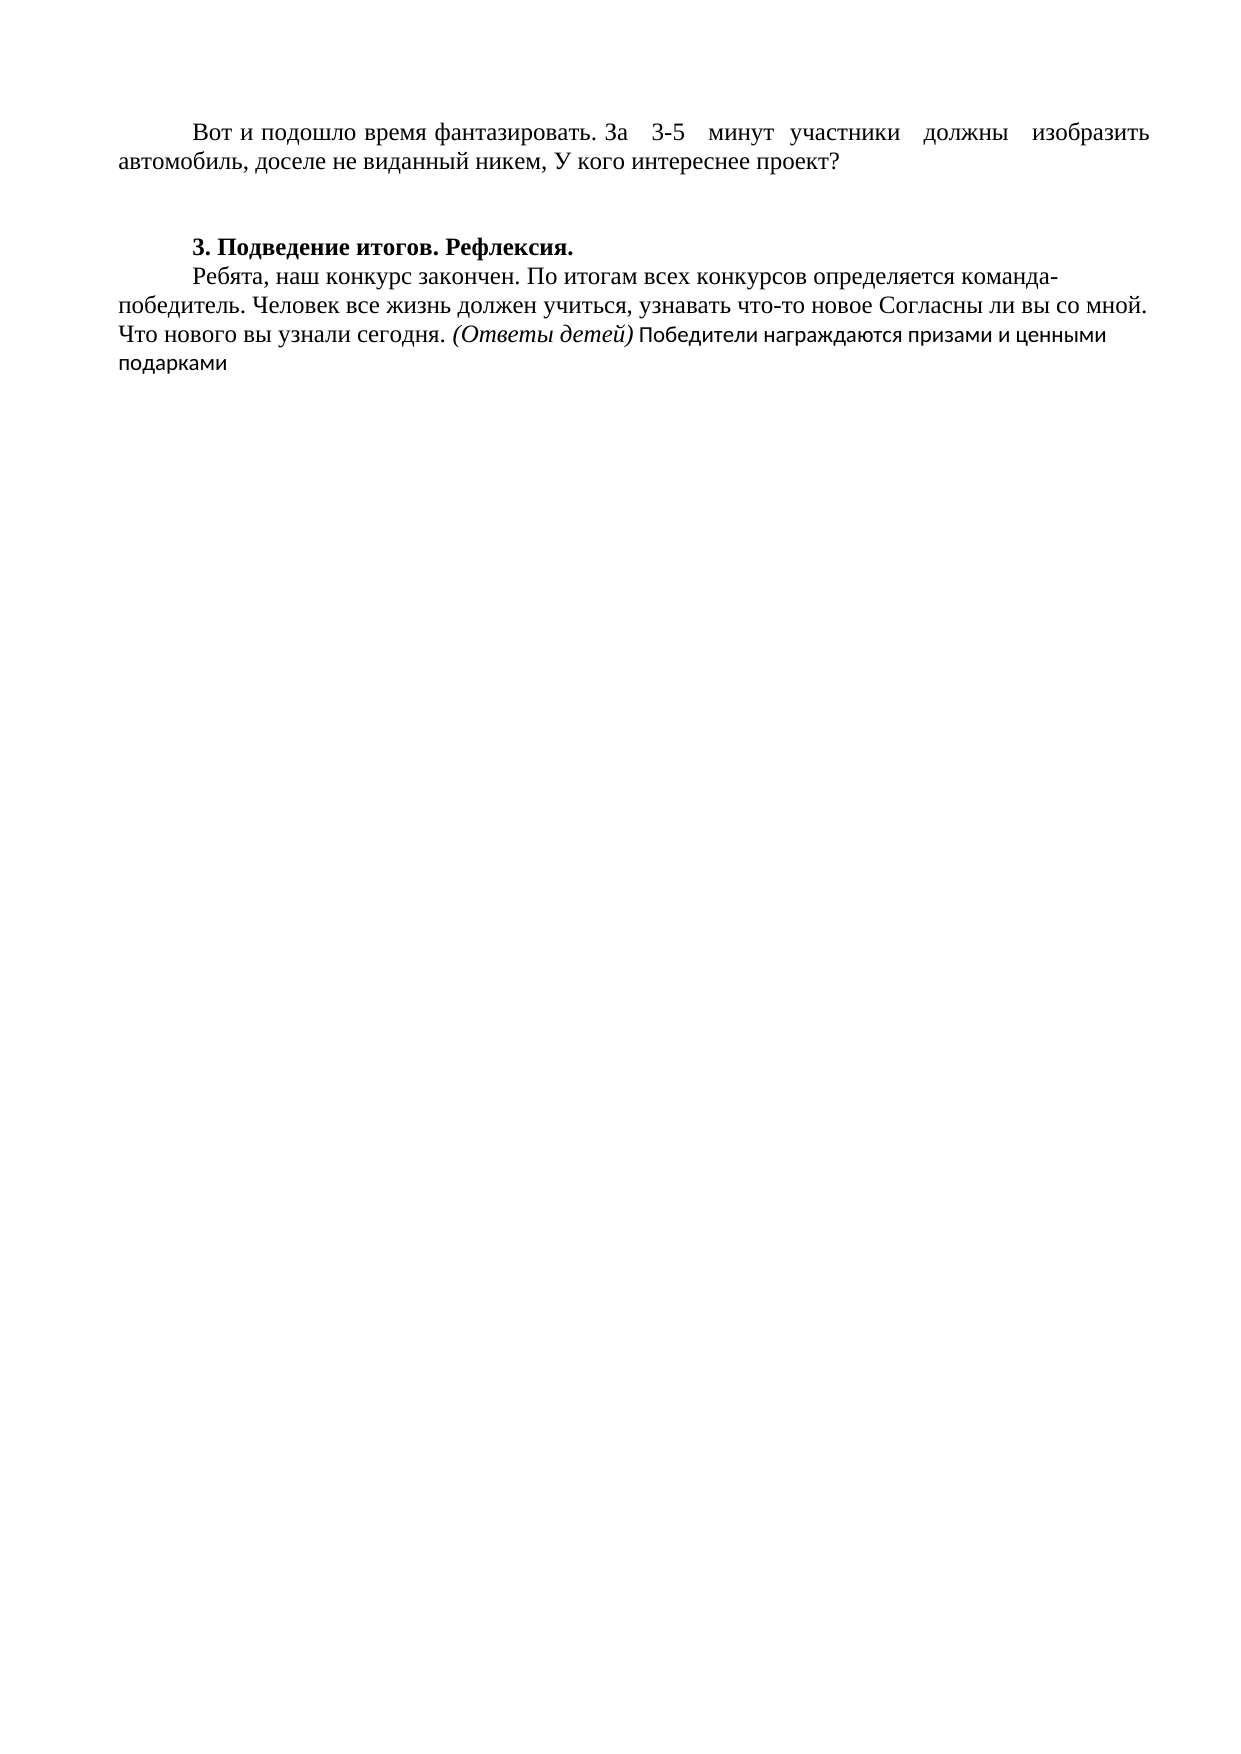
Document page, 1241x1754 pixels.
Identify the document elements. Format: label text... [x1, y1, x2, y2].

text Вот и подошло время фантазировать. За 3-5 минут участники должны изобразить автомобиль, доселе не виданный никем, У кого интереснее проект? [118, 117, 1152, 175]
text Ребята, наш конкурс закончен. По итогам всех конкурсов определяется команда-победитель. Человек все жизнь должен учиться, узнавать что-то новое Согласны ли вы со мной. Что нового вы узнали сегодня. (Ответы детей) Победители награждаются призами и ценными подарками [118, 261, 1152, 376]
text 3. Подведение итогов. Рефлексия. [118, 232, 1152, 261]
